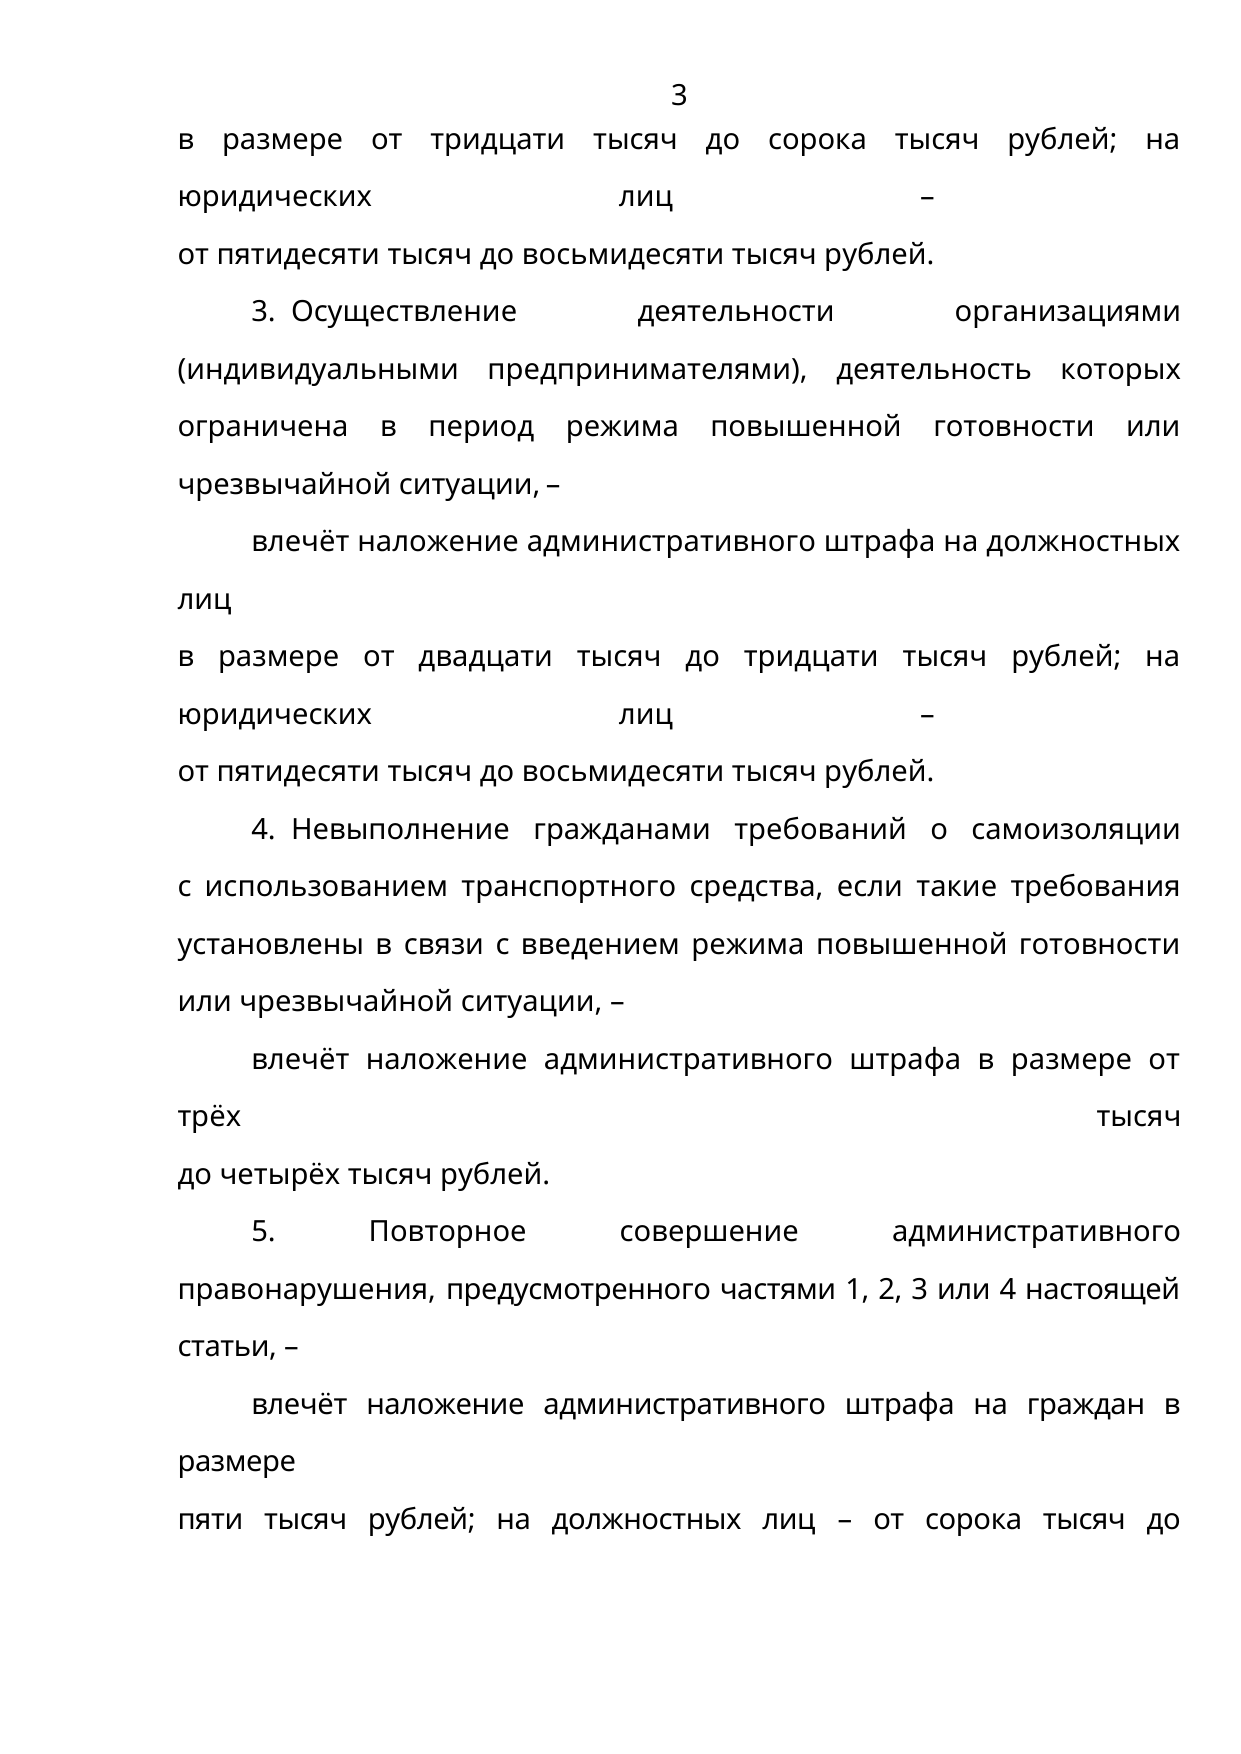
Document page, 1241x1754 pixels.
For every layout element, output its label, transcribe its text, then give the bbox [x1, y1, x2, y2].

text 5. Повторное совершение административного правонарушения, предусмотренного частями 1, 2, 3 или 4 настоящей статьи, – [177, 1211, 1181, 1365]
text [177, 118, 1181, 273]
text 3. Осуществление деятельности организациями (индивидуальными предпринимателями), деятельность которых ограничена в период режима повышенной готовности или чрезвычайной ситуации, – [177, 291, 1181, 503]
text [177, 1383, 1181, 1538]
text 4. Невыполнение гражданами требований о самоизоляции с использованием транспортного средства, если такие требования установлены в связи с введением режима повышенной готовности или чрезвычайной ситуации, – [177, 808, 1181, 1020]
text влечёт наложение административного штрафа в размере от трёх тысяч до четырёх тысяч рублей. [177, 1038, 1181, 1193]
text влечёт наложение административного штрафа на должностных лиц в размере от двадцати тысяч до тридцати тысяч рублей; на юридических лиц – от пятидесяти тысяч до восьмидесяти тысяч рублей. [177, 521, 1181, 790]
